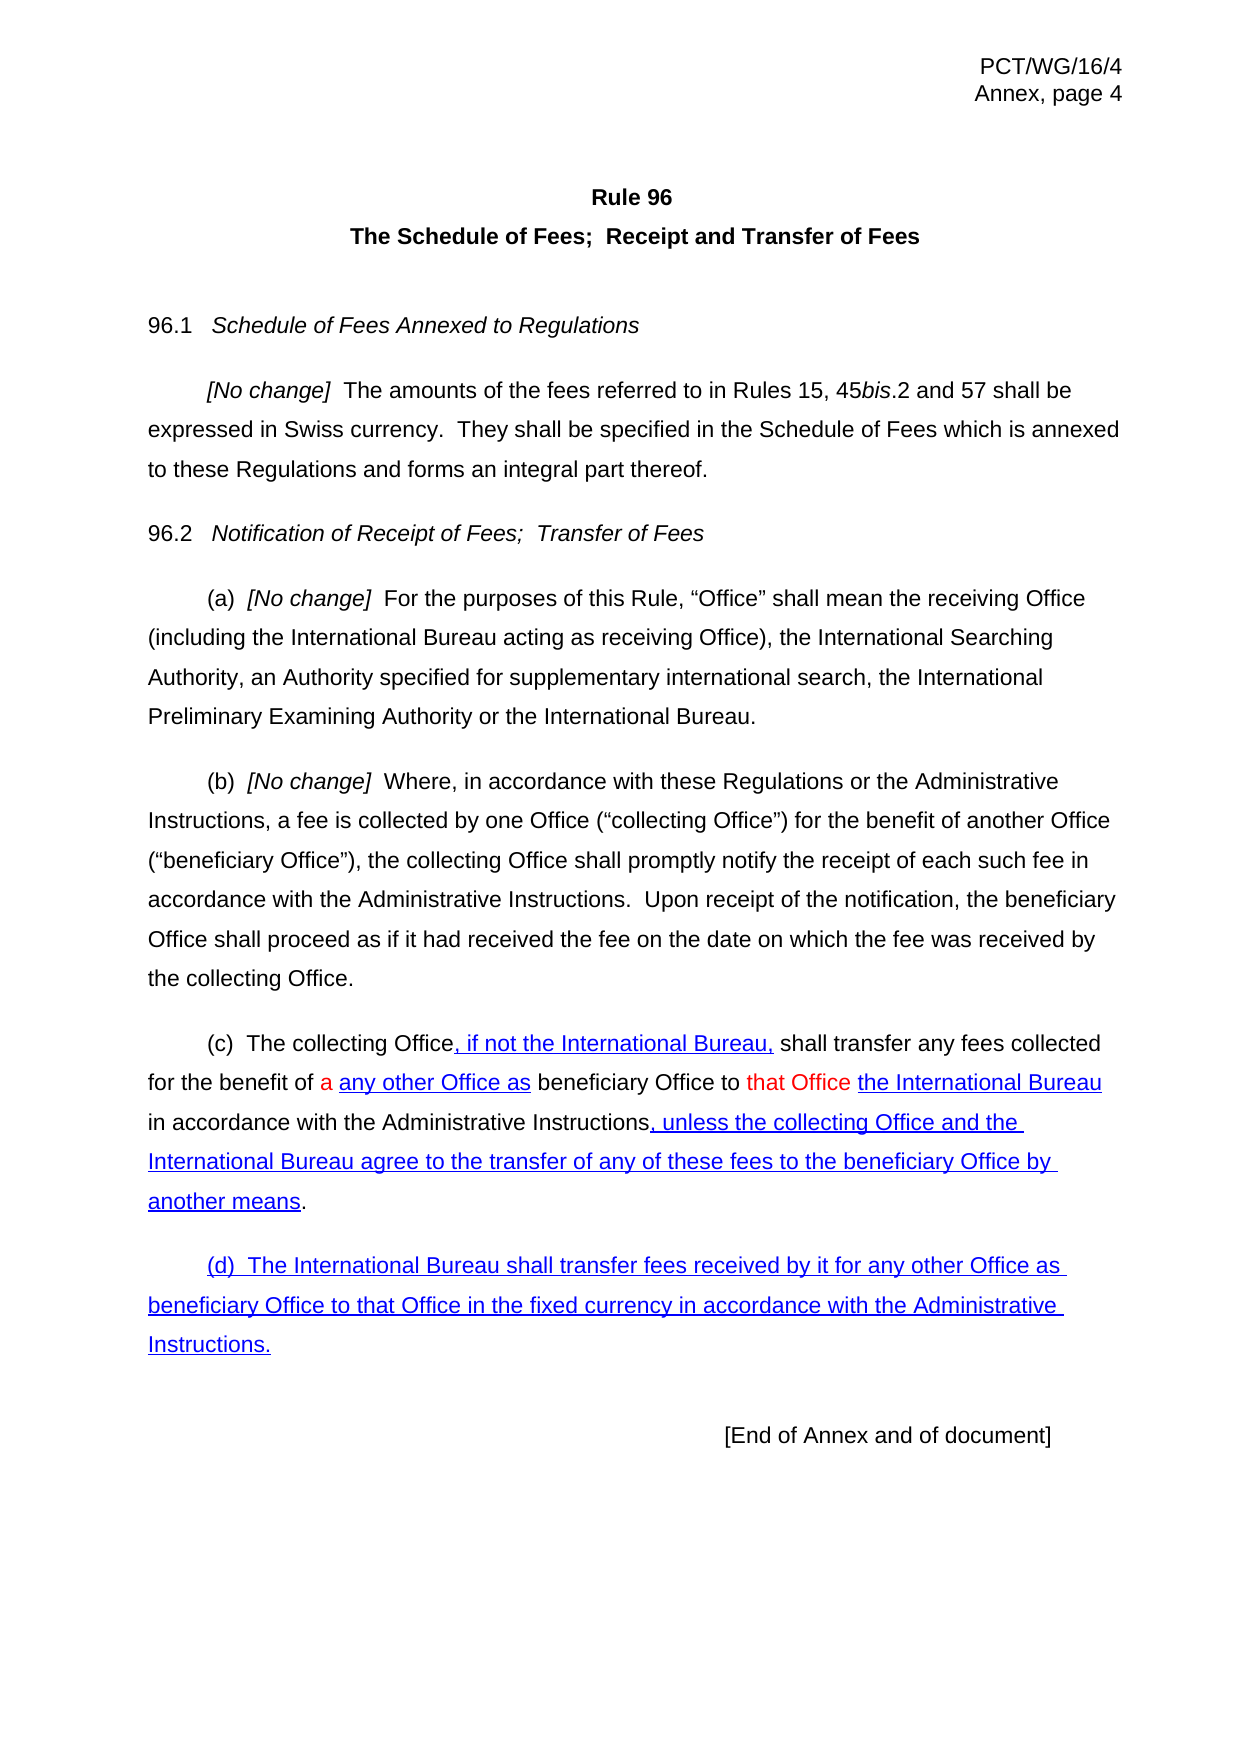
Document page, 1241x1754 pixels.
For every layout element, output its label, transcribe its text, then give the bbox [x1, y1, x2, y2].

text (a) [No change] For the purposes of this Rule, “Office” shall mean the receiving Office (including the International Bureau acting as receiving Office), the International Searching Authority, an Authority specified for supplementary international search, the International Preliminary Examining Authority or the International Bureau. [148, 585, 1122, 730]
text (c) The collecting Office, if not the International Bureau, shall transfer any fees collected for the benefit of a any other Office as beneficiary Office to that Office the International Bureau in accordance with the Administrative Instructions, unless the collecting Office and the International Bureau agree to the transfer of any of these fees to the beneficiary Office by another means. [148, 1030, 1122, 1214]
text [End of Annex and of document] [724, 1422, 1122, 1448]
text [No change] The amounts of the fees referred to in Rules 15, 45bis.2 and 57 shall be expressed in Swiss currency. They shall be specified in the Schedule of Fees which is annexed to these Regulations and forms an integral part thereof. [148, 377, 1122, 482]
text (d) The International Bureau shall transfer fees received by it for any other Office as beneficiary Office to that Office in the fixed currency in accordance with the Administrative Instructions. [148, 1252, 1122, 1357]
text 96.2 Notification of Receipt of Fees; Transfer of Fees [148, 520, 1122, 547]
title Rule 96 - The Schedule of Fees; Receipt and Transfer of Fees [148, 183, 1122, 249]
text (b) [No change] Where, in accordance with these Regulations or the Administrative Instructions, a fee is collected by one Office (“collecting Office”) for the benefit of another Office (“beneficiary Office”), the collecting Office shall promptly notify the receipt of each such fee in accordance with the Administrative Instructions. Upon receipt of the notification, the beneficiary Office shall proceed as if it had received the fee on the date on which the fee was received by the collecting Office. [148, 768, 1122, 992]
text 96.1 Schedule of Fees Annexed to Regulations [148, 312, 1122, 339]
